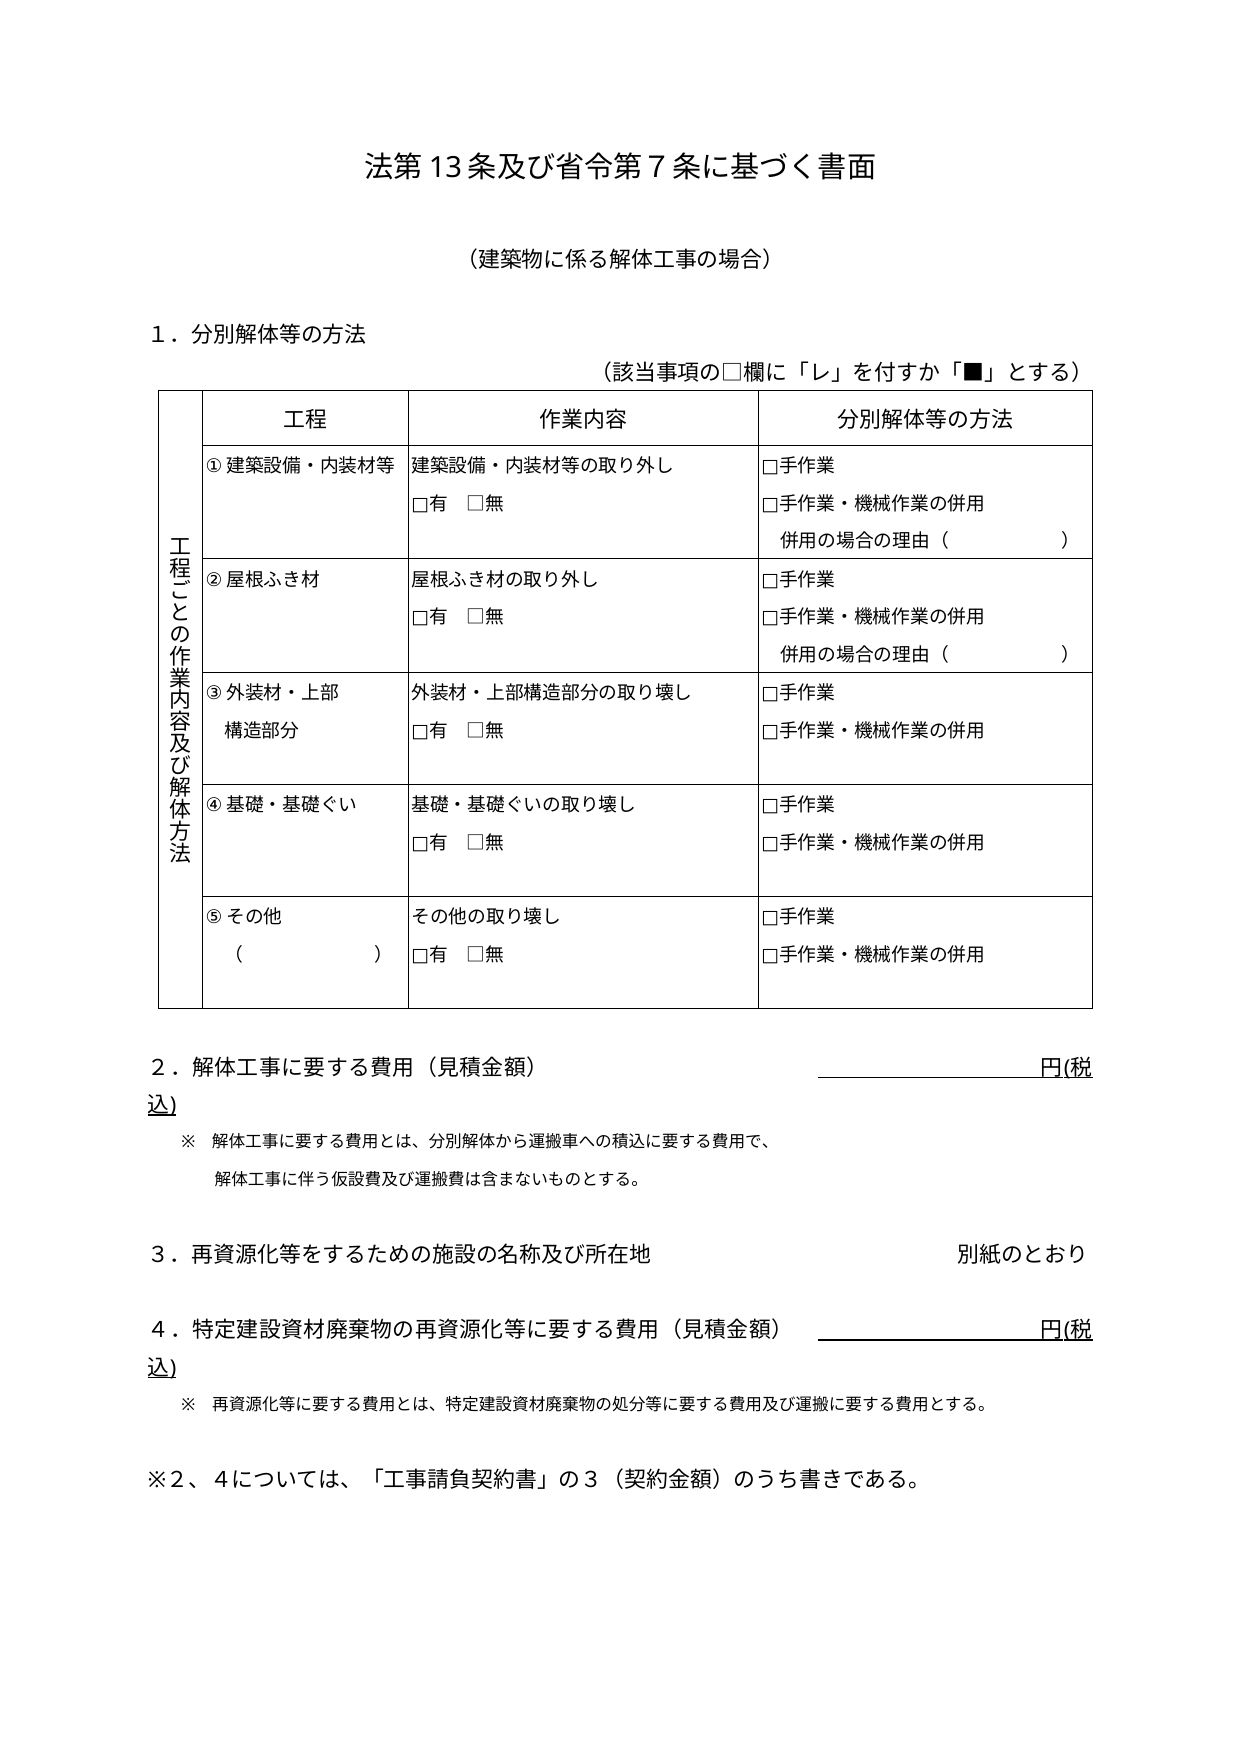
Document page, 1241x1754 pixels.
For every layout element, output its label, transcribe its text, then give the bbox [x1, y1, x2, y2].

text １．分別解体等の方法 [148, 314, 1092, 352]
table_cell 外装材・上部構造部分の取り壊し □有 □無 [409, 673, 758, 784]
table_cell ⑤その他 （ ） [203, 897, 408, 1008]
table_cell 建築設備・内装材等の取り外し □有 □無 [409, 446, 758, 558]
table_header 工程ごとの作業内容及び解体方法 [159, 391, 202, 1008]
table_cell □手作業 □手作業・機械作業の併用 [759, 785, 1092, 896]
text ２．解体工事に要する費用（見積金額） 円(税込) [148, 1047, 1092, 1122]
text ※ 再資源化等に要する費用とは、特定建設資材廃棄物の処分等に要する費用及び運搬に要する費用とする。 [148, 1384, 1092, 1422]
text ３．再資源化等をするための施設の名称及び所在地 別紙のとおり [148, 1234, 1092, 1272]
table_header 分別解体等の方法 [759, 391, 1092, 444]
table_cell ①建築設備・内装材等 [203, 446, 408, 558]
text （建築物に係る解体工事の場合） [148, 239, 1092, 277]
table_cell ②屋根ふき材 [203, 559, 408, 672]
table_cell ④基礎・基礎ぐい [203, 785, 408, 896]
table_cell □手作業 □手作業・機械作業の併用 [759, 673, 1092, 784]
table_header 工程 [203, 391, 408, 444]
table_cell □手作業 □手作業・機械作業の併用 併用の場合の理由（ ） [759, 446, 1092, 558]
table_header 作業内容 [409, 391, 758, 444]
table_cell □手作業 □手作業・機械作業の併用 併用の場合の理由（ ） [759, 559, 1092, 672]
table_cell □手作業 □手作業・機械作業の併用 [759, 897, 1092, 1008]
table_cell 屋根ふき材の取り外し □有 □無 [409, 559, 758, 672]
table_cell ③外装材・上部 構造部分 [203, 673, 408, 784]
text ※ 解体工事に要する費用とは、分別解体から運搬車への積込に要する費用で、 [181, 1122, 1092, 1159]
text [148, 1459, 1092, 1497]
text ４．特定建設資材廃棄物の再資源化等に要する費用（見積金額） 円(税込) [148, 1309, 1092, 1384]
text （該当事項の□欄に「レ」を付すか「■」とする） [148, 352, 1092, 389]
table_cell その他の取り壊し □有 □無 [409, 897, 758, 1008]
text 解体工事に伴う仮設費及び運搬費は含まないものとする。 [148, 1159, 1092, 1197]
text 法第13条及び省令第７条に基づく書面 [148, 127, 1092, 202]
table_cell 基礎・基礎ぐいの取り壊し □有 □無 [409, 785, 758, 896]
